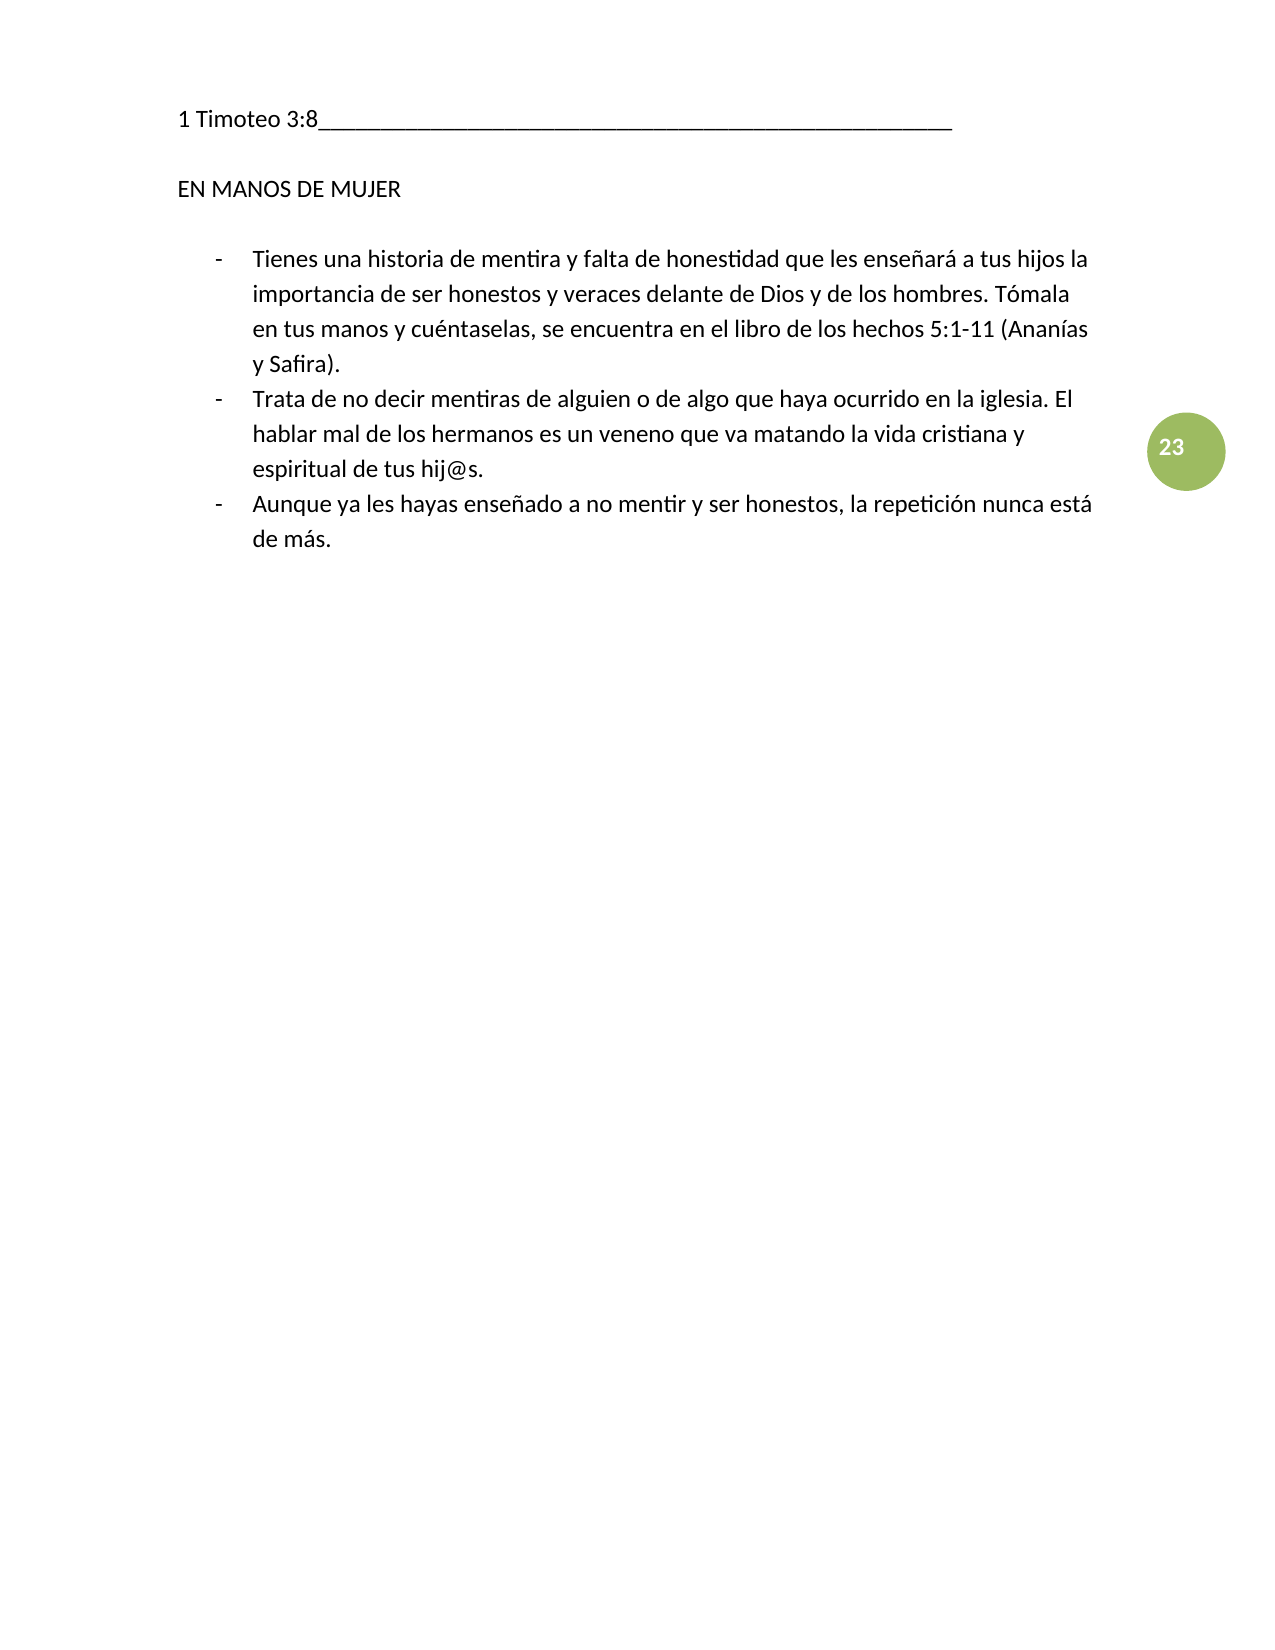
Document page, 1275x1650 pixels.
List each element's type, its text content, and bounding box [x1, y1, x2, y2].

list EN MANOS DE MUJER [177, 173, 1098, 204]
list Tienes una historia de mentira y falta de honestidad que les enseñará a tus hijos la importancia de ser honestos y veraces delante de Dios y de los hombres. Tómala en tus manos y cuéntaselas, se encuentra en el libro de los hechos 5:1-11 (Ananías y Safira). [215, 243, 1098, 379]
list Trata de no decir mentiras de alguien o de algo que haya ocurrido en la iglesia. El hablar mal de los hermanos es un veneno que va matando la vida cristiana y espiritual de tus hij@s. [215, 383, 1098, 484]
list Aunque ya les hayas enseñado a no mentir y ser honestos, la repetición nunca está de más. [215, 488, 1098, 554]
list 1 Timoteo 3:8___________________________________________________ [177, 103, 1098, 134]
